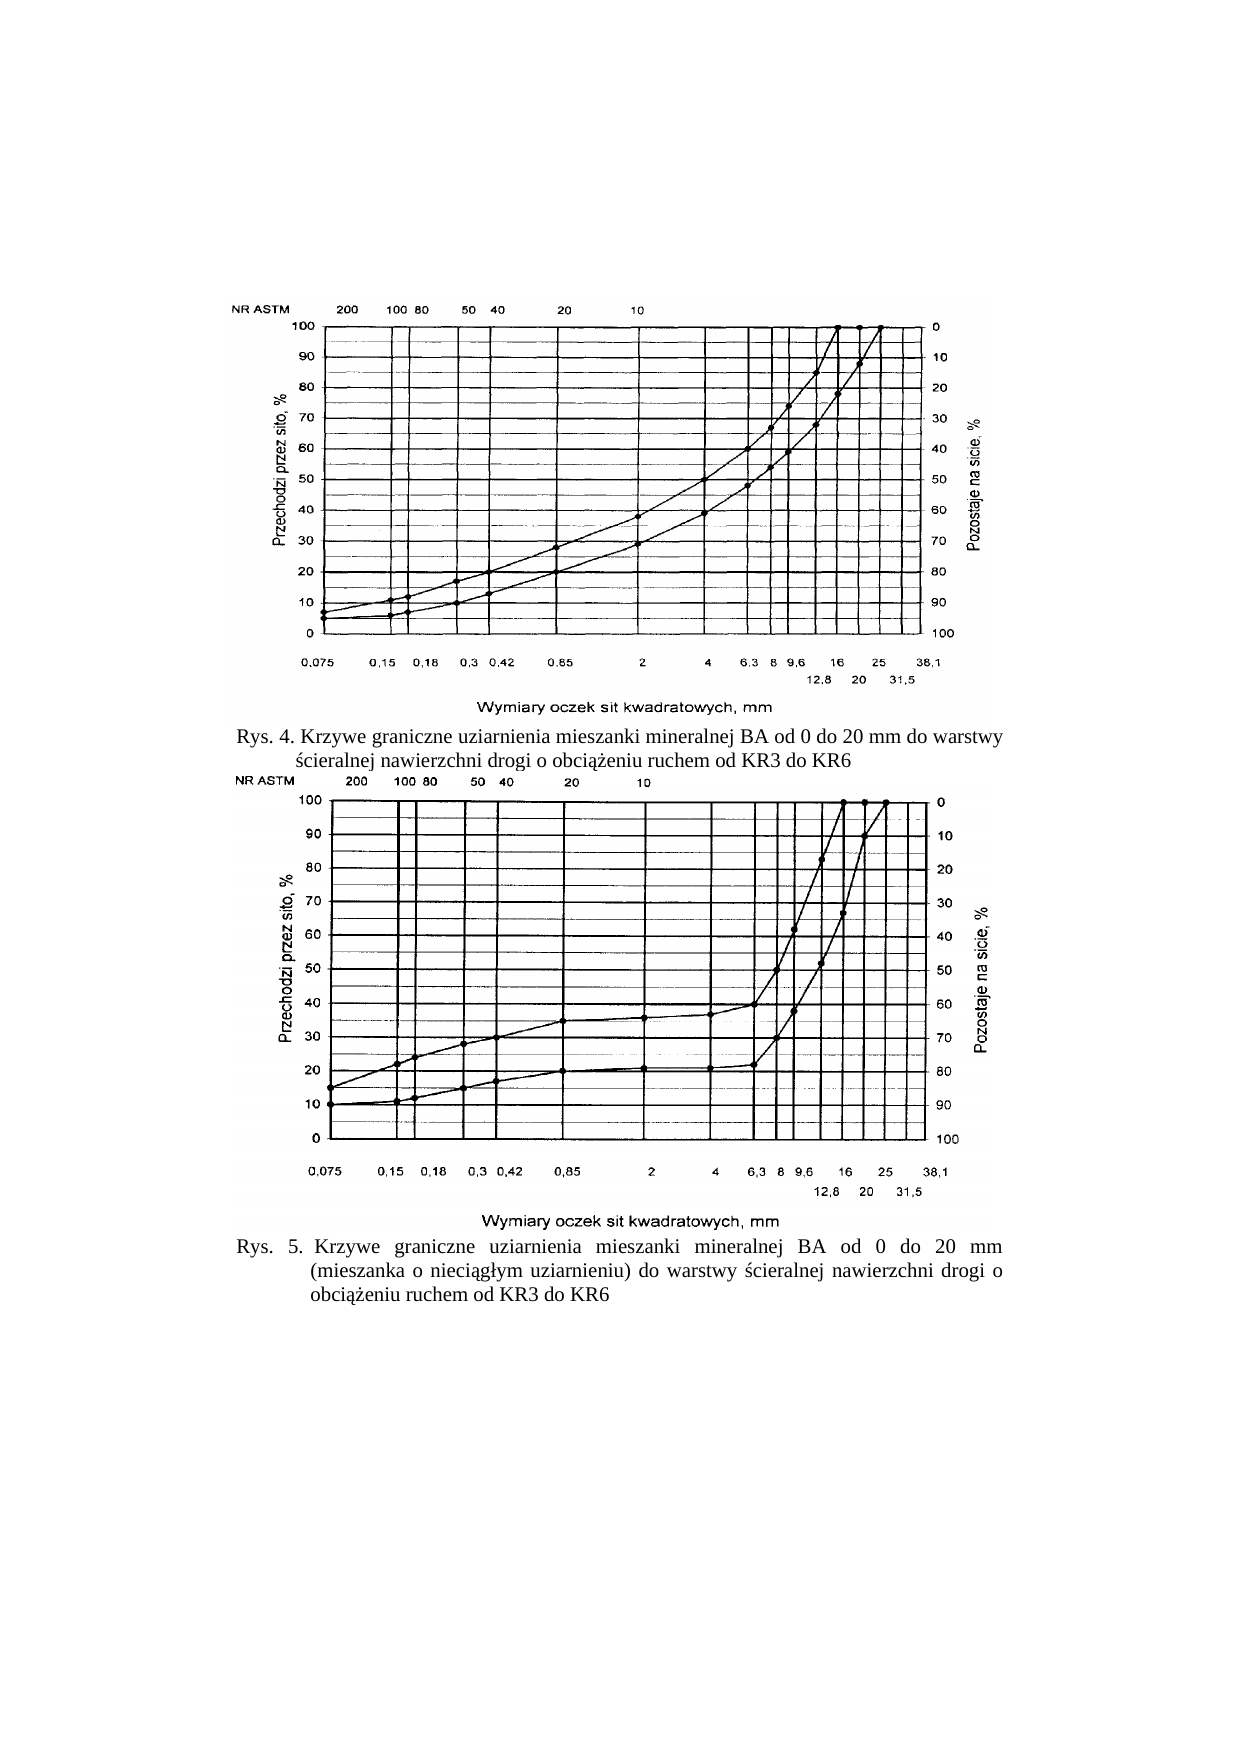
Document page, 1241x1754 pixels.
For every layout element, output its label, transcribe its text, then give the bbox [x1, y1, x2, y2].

picture [224, 295, 992, 724]
picture [228, 771, 996, 1235]
